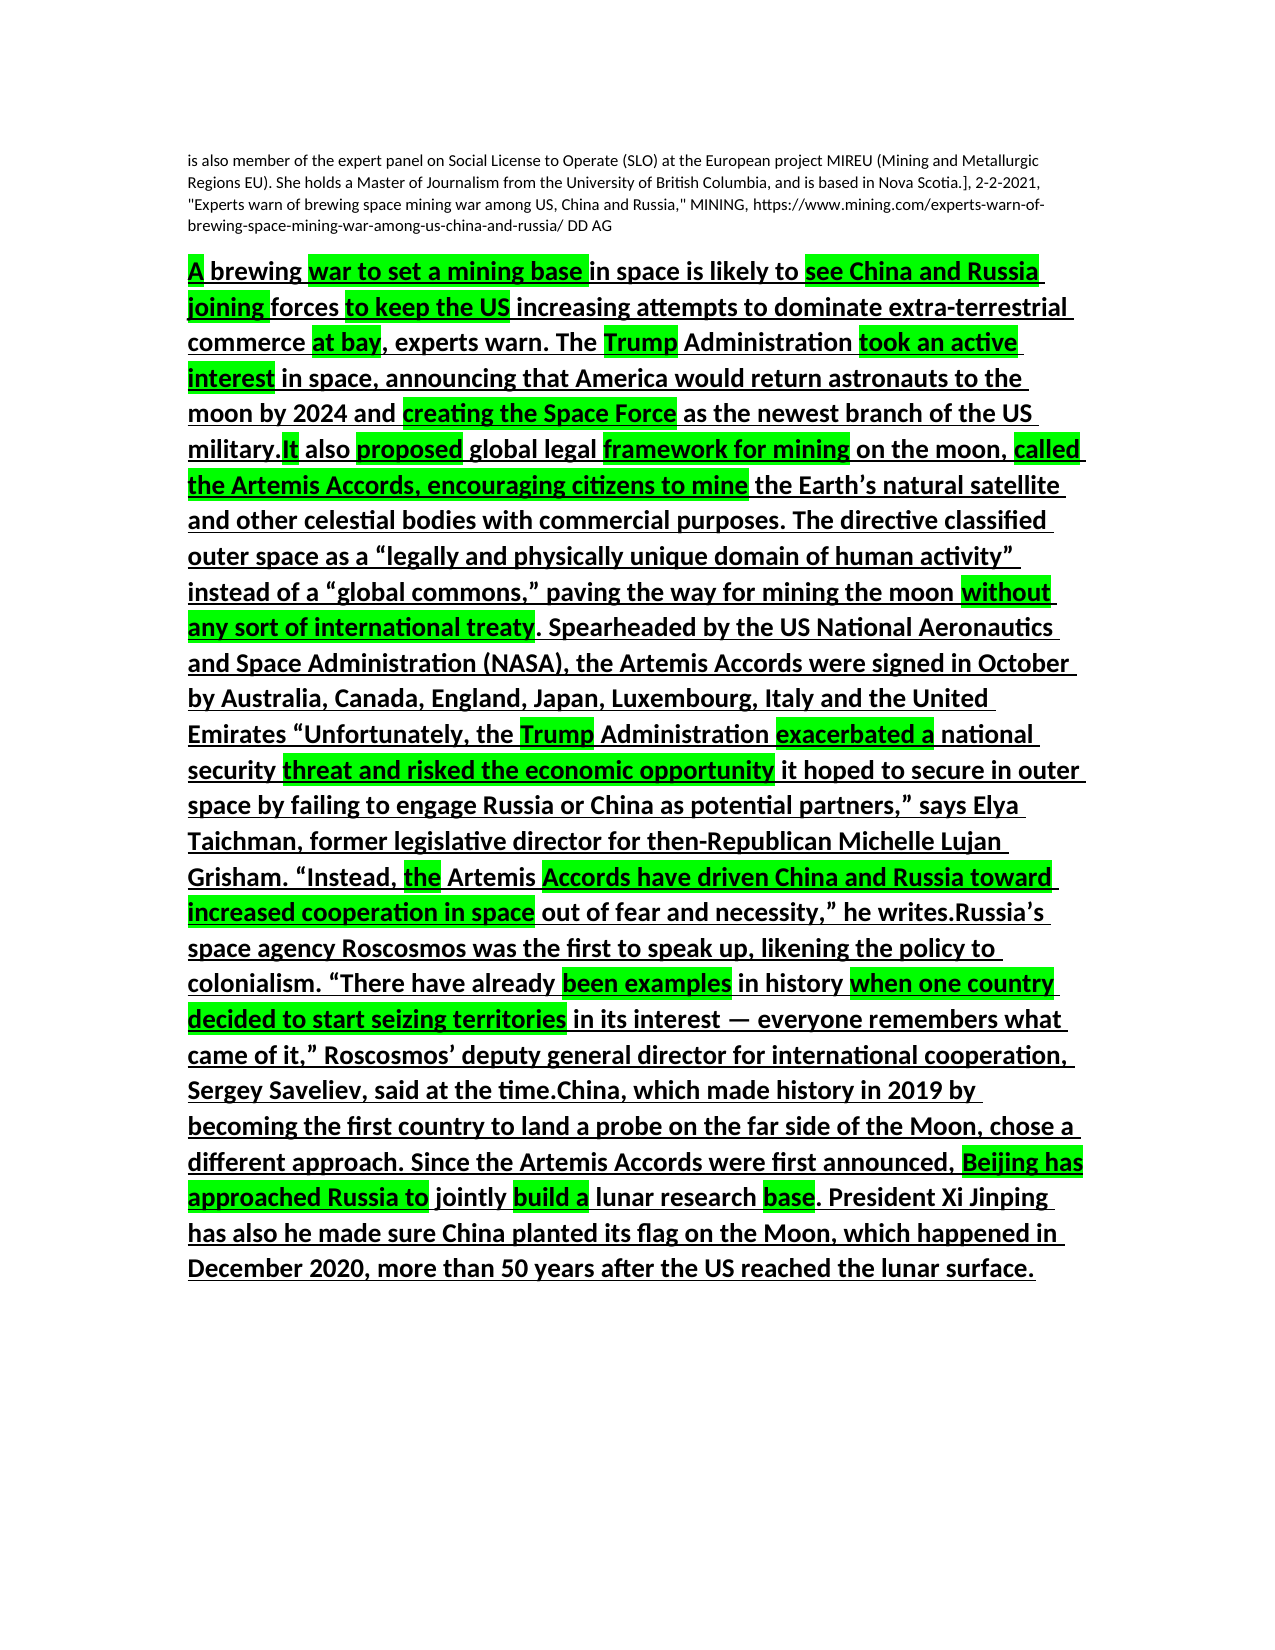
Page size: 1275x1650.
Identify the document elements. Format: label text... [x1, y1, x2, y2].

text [187, 150, 1087, 236]
text A brewing war to set a mining base in space is likely to see China and Russia joining forces to keep the US increasing attempts to dominate extra-terrestrial commerce at bay, experts warn. The Trump Administration took an active interest in space, announcing that America would return astronauts to the moon by 2024 and creating the Space Force as the newest branch of the US military.It also proposed global legal framework for mining on the moon, called the Artemis Accords, encouraging citizens to mine the Earth’s natural satellite and other celestial bodies with commercial purposes. The directive classified outer space as a “legally and physically unique domain of human activity” instead of a “global commons,” paving the way for mining the moon without any sort of international treaty. Spearheaded by the US National Aeronautics and Space Administration (NASA), the Artemis Accords were signed in October by Australia, Canada, England, Japan, Luxembourg, Italy and the United Emirates “Unfortunately, the Trump Administration exacerbated a national security threat and risked the economic opportunity it hoped to secure in outer space by failing to engage Russia or China as potential partners,” says Elya Taichman, former legislative director for then-Republican Michelle Lujan Grisham. “Instead, the Artemis Accords have driven China and Russia toward increased cooperation in space out of fear and necessity,” he writes.Russia’s space agency Roscosmos was the first to speak up, likening the policy to colonialism. “There have already been examples in history when one country decided to start seizing territories in its interest — everyone remembers what came of it,” Roscosmos’ deputy general director for international cooperation, Sergey Saveliev, said at the time.China, which made history in 2019 by becoming the first country to land a probe on the far side of the Moon, chose a different approach. Since the Artemis Accords were first announced, Beijing has approached Russia to jointly build a lunar research base. President Xi Jinping has also he made sure China planted its flag on the Moon, which happened in December 2020, more than 50 years after the US reached the lunar surface. [187, 254, 1087, 1285]
